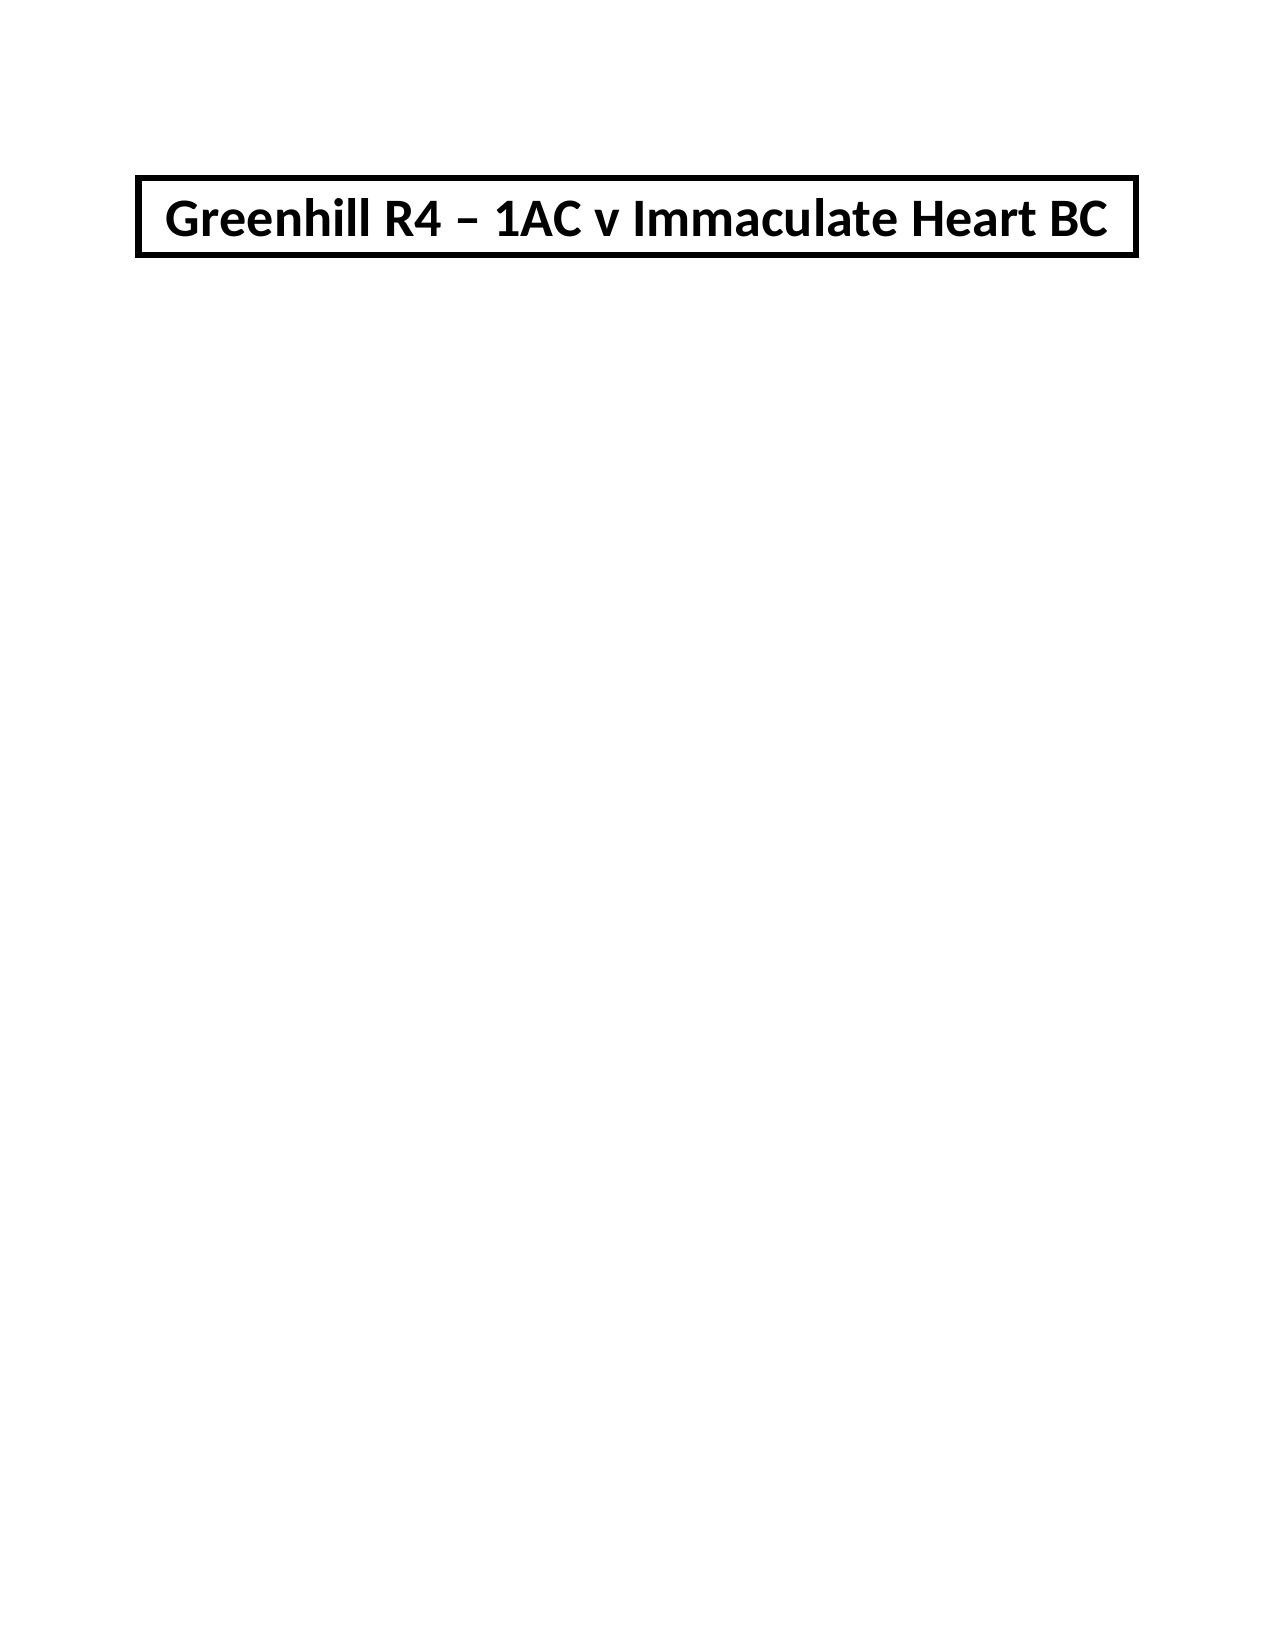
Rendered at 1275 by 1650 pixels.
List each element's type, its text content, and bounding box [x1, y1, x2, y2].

subtitle Greenhill R4 – 1AC v Immaculate Heart BC [142, 181, 1133, 252]
